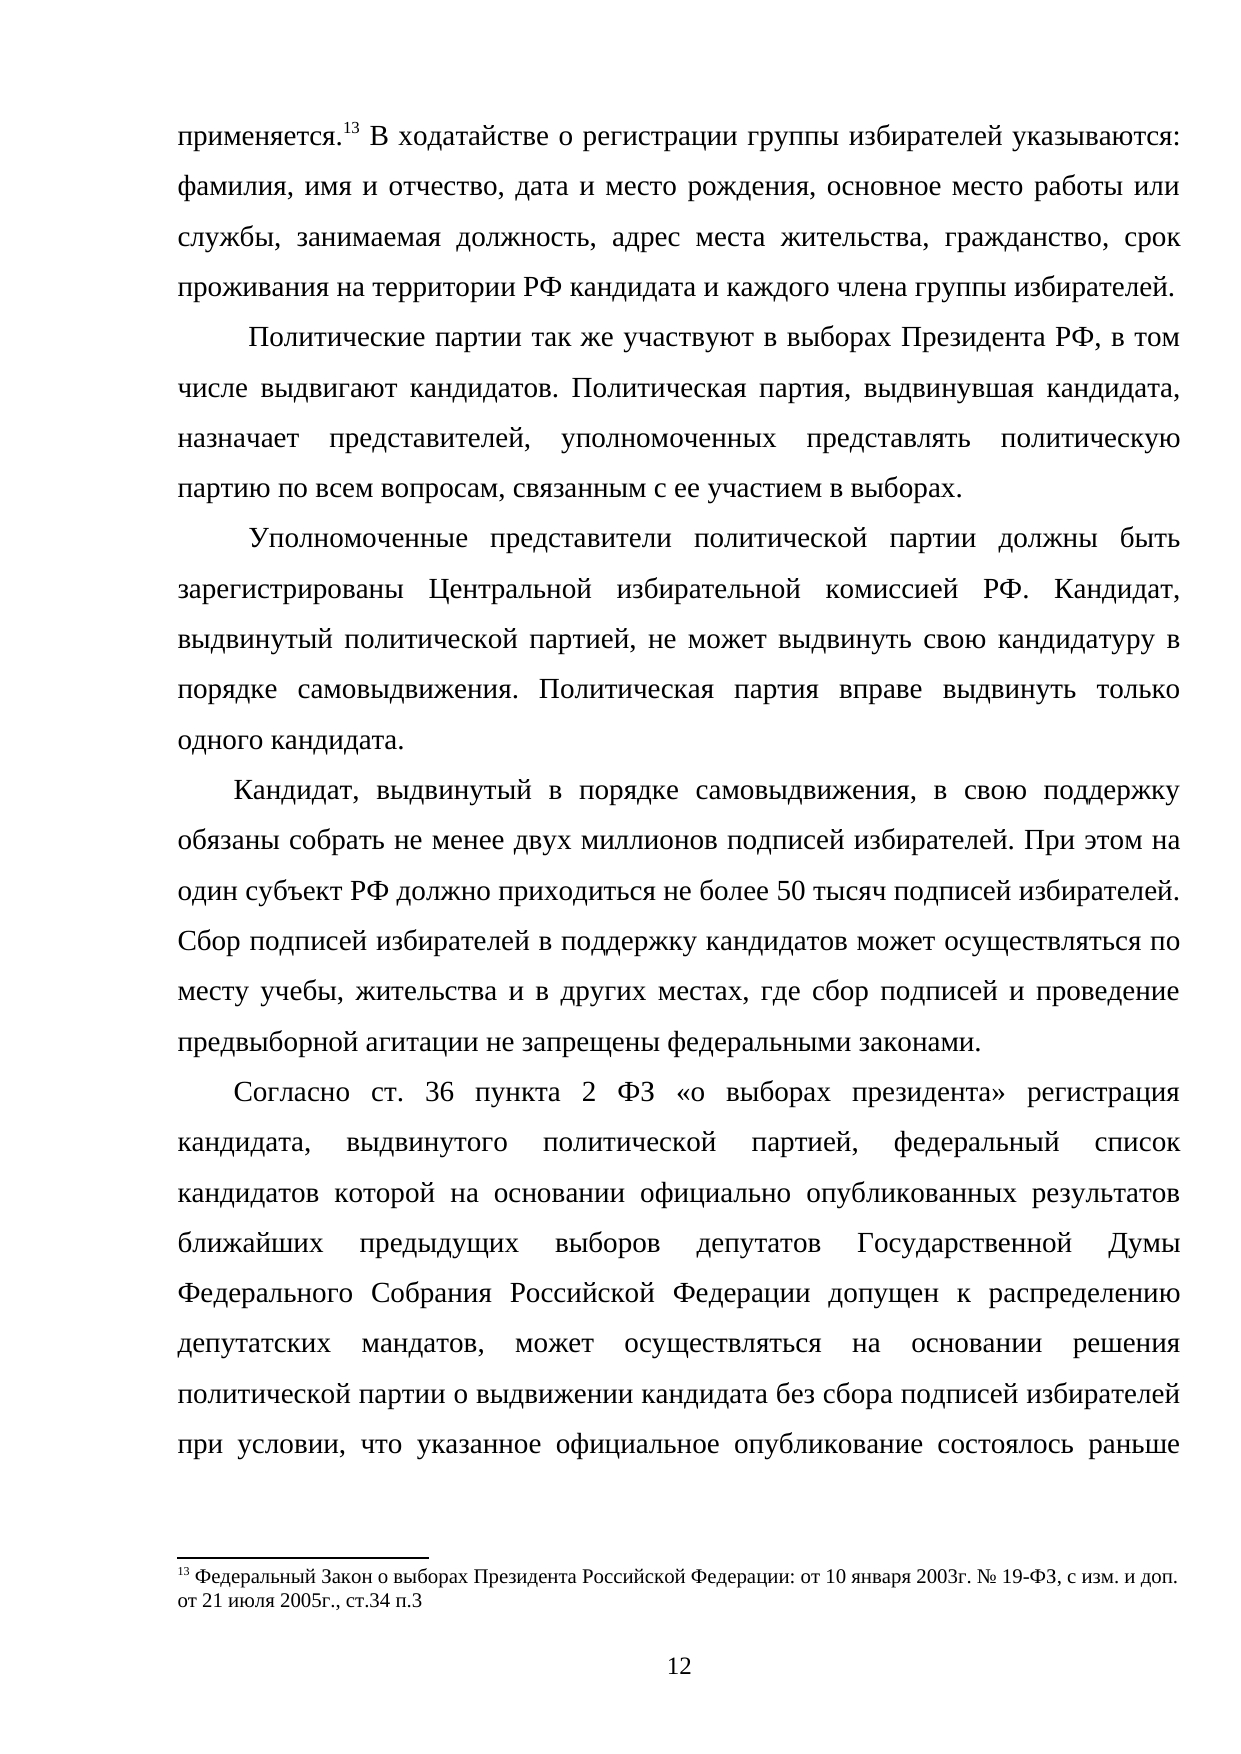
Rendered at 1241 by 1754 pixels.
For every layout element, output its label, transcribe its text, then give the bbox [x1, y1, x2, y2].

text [177, 118, 1181, 303]
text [177, 1074, 1181, 1460]
text Уполномоченные представители политической партии должны быть зарегистрированы Центральной избирательной комиссией РФ. Кандидат, выдвинутый политической партией, не может выдвинуть свою кандидатуру в порядке самовыдвижения. Политическая партия вправе выдвинуть только одного кандидата. [177, 521, 1181, 755]
text Кандидат, выдвинутый в порядке самовыдвижения, в свою поддержку обязаны собрать не менее двух миллионов подписей избирателей. При этом на один субъект РФ должно приходиться не более 50 тысяч подписей избирателей. Сбор подписей избирателей в поддержку кандидатов может осуществляться по месту учебы, жительства и в других местах, где сбор подписей и проведение предвыборной агитации не запрещены федеральными законами. [177, 772, 1181, 1057]
text Политические партии так же участвуют в выборах Президента РФ, в том числе выдвигают кандидатов. Политическая партия, выдвинувшая кандидата, назначает представителей, уполномоченных представлять политическую партию по всем вопросам, связанным с ее участием в выборах. [177, 319, 1181, 504]
